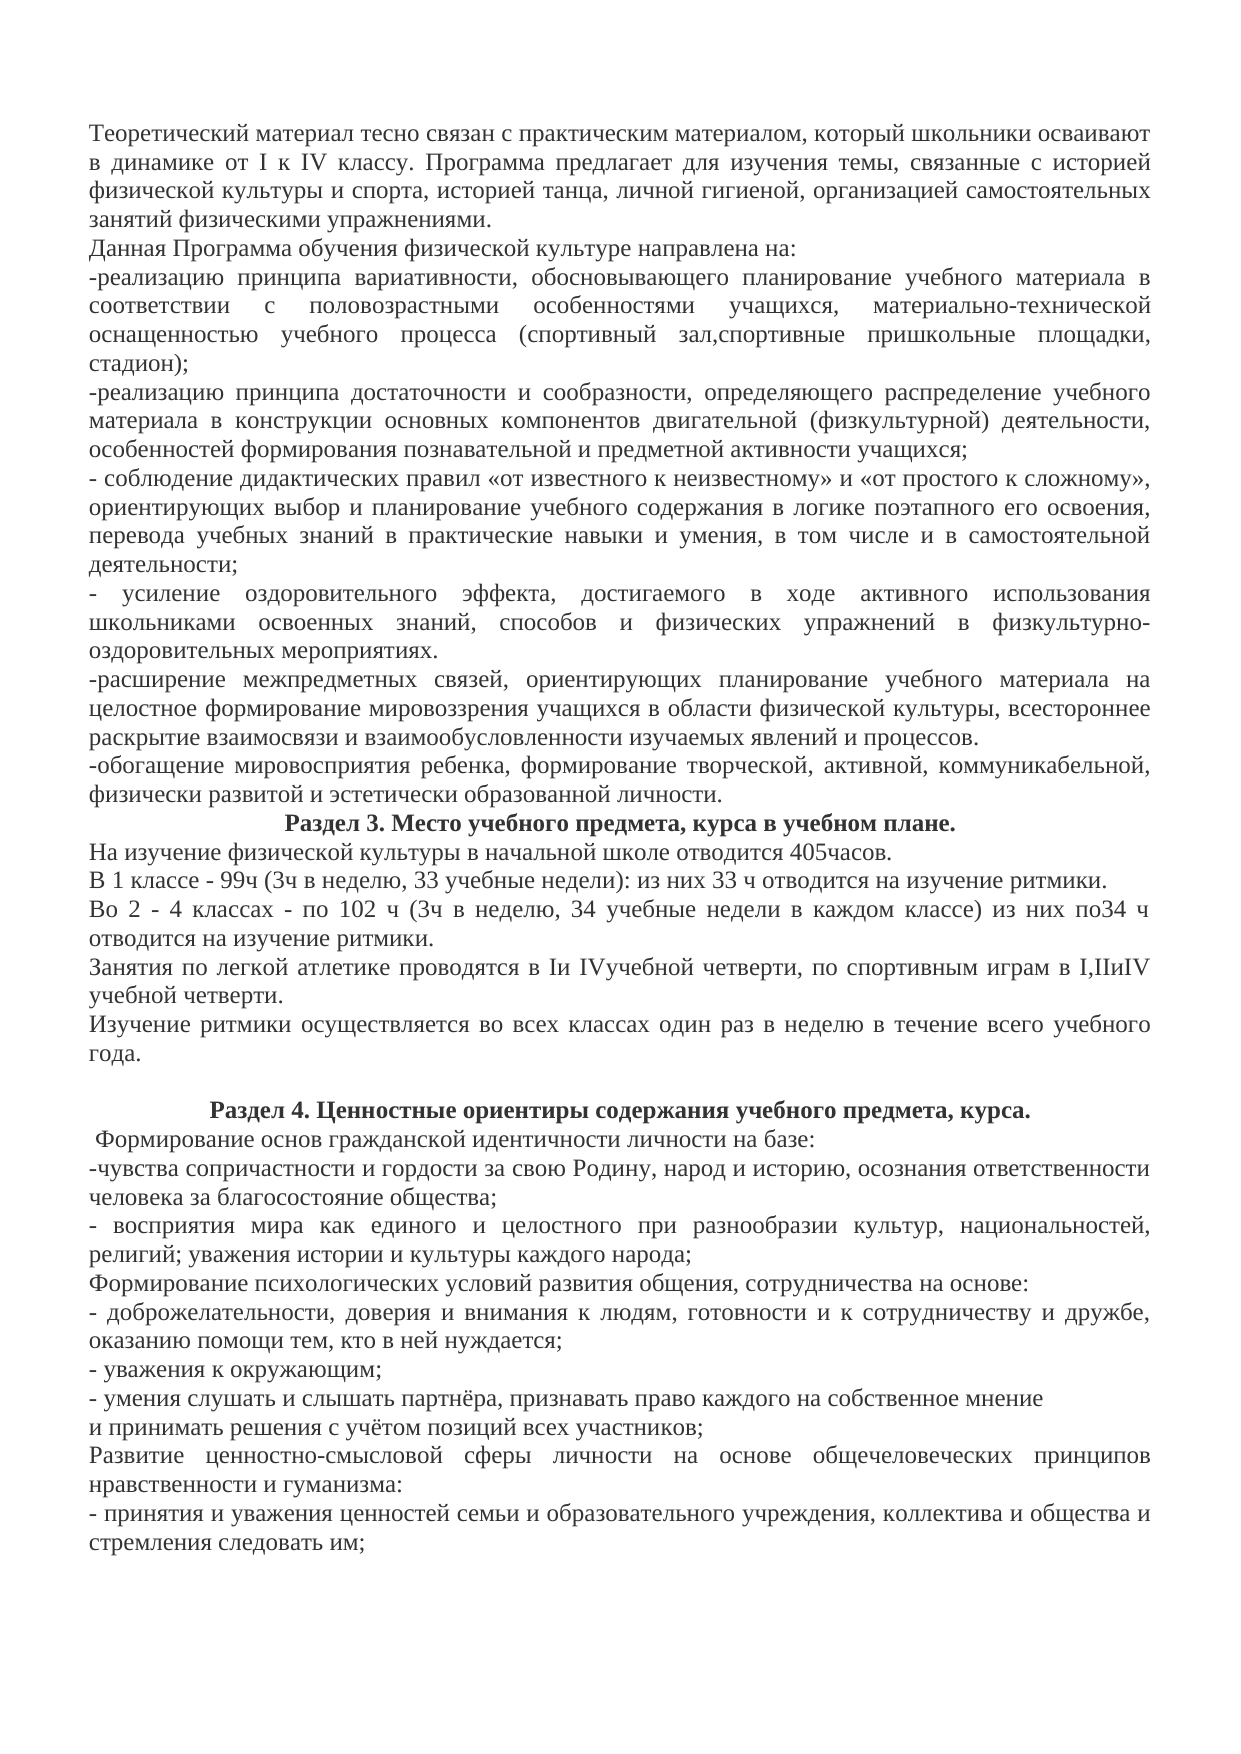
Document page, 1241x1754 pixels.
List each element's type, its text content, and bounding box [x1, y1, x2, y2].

text - уважения к окружающим; [89, 1354, 1152, 1383]
text и принимать решения с учётом позиций всех участников; [89, 1412, 1152, 1441]
text В 1 классе - 99ч (3ч в неделю, 33 учебные недели): из них 33 ч отводится на изучение ритмики. [89, 866, 1152, 894]
text Данная Программа обучения физической культуре направлена на: [89, 233, 1152, 262]
text - доброжелательности, доверия и внимания к людям, готовности и к сотрудничеству и дружбе, оказанию помощи тем, кто в ней нуждается; [89, 1297, 1152, 1354]
text Раздел 4. Ценностные ориентиры содержания учебного предмета, курса. [89, 1096, 1152, 1124]
text Развитие ценностно-смысловой сферы личности на основе общечеловеческих принципов нравственности и гуманизма: [89, 1441, 1152, 1498]
text -реализацию принципа вариативности, обосновывающего планирование учебного материала в соответствии с половозрастными особенностями учащихся, материально-технической оснащенностью учебного процесса (спортивный зал,спортивные пришкольные площадки, стадион); [89, 262, 1152, 377]
text -реализацию принципа достаточности и сообразности, определяющего распределение учебного материала в конструкции основных компонентов двигательной (физкультурной) деятельности, особенностей формирования познавательной и предметной активности учащихся; [89, 377, 1152, 463]
text - умения слушать и слышать партнёра, признавать право каждого на собственное мнение [89, 1383, 1152, 1412]
text Занятия по легкой атлетике проводятся в Iи IVучебной четверти, по спортивным играм в I,IIиIV учебной четверти. [89, 952, 1152, 1009]
text Формирование психологических условий развития общения, сотрудничества на основе: [89, 1268, 1152, 1297]
text - восприятия мира как единого и целостного при разнообразии культур, национальностей, религий; уважения истории и культуры каждого народа; [89, 1211, 1152, 1268]
text - принятия и уважения ценностей семьи и образовательного учреждения, коллектива и общества и стремления следовать им; [89, 1498, 1152, 1556]
text Во 2 - 4 классах - по 102 ч (3ч в неделю, 34 учебные недели в каждом классе) из них по34 ч отводится на изучение ритмики. [89, 894, 1152, 952]
text -обогащение мировосприятия ребенка, формирование творческой, активной, коммуникабельной, физически развитой и эстетически образованной личности. [89, 751, 1152, 808]
text Теоретический материал тесно связан с практическим материалом, который школьники осваивают в динамике от I к IV классу. Программа предлагает для изучения темы, связанные с историей физической культуры и спорта, историей танца, личной гигиеной, организацией самостоятельных занятий физическими упражнениями. [89, 118, 1152, 233]
text - соблюдение дидактических правил «от известного к неизвестному» и «от простого к сложному», ориентирующих выбор и планирование учебного содержания в логике поэтапного его освоения, перевода учебных знаний в практические навыки и умения, в том числе и в самостоятельной деятельности; [89, 463, 1152, 578]
text На изучение физической культуры в начальной школе отводится 405часов. [89, 837, 1152, 866]
text - усиление оздоровительного эффекта, достигаемого в ходе активного использования школьниками освоенных знаний, способов и физических упражнений в физкультурно-оздоровительных мероприятиях. [89, 578, 1152, 664]
text -чувства сопричастности и гордости за свою Родину, народ и историю, осознания ответственности человека за благосостояние общества; [89, 1153, 1152, 1211]
text Раздел 3. Место учебного предмета, курса в учебном плане. [89, 808, 1152, 837]
text -расширение межпредметных связей, ориентирующих планирование учебного материала на целостное формирование мировоззрения учащихся в области физической культуры, всестороннее раскрытие взаимосвязи и взаимообусловленности изучаемых явлений и процессов. [89, 664, 1152, 751]
text Формирование основ гражданской идентичности личности на базе: [89, 1124, 1152, 1153]
text Изучение ритмики осуществляется во всех классах один раз в неделю в течение всего учебного года. [89, 1009, 1152, 1067]
